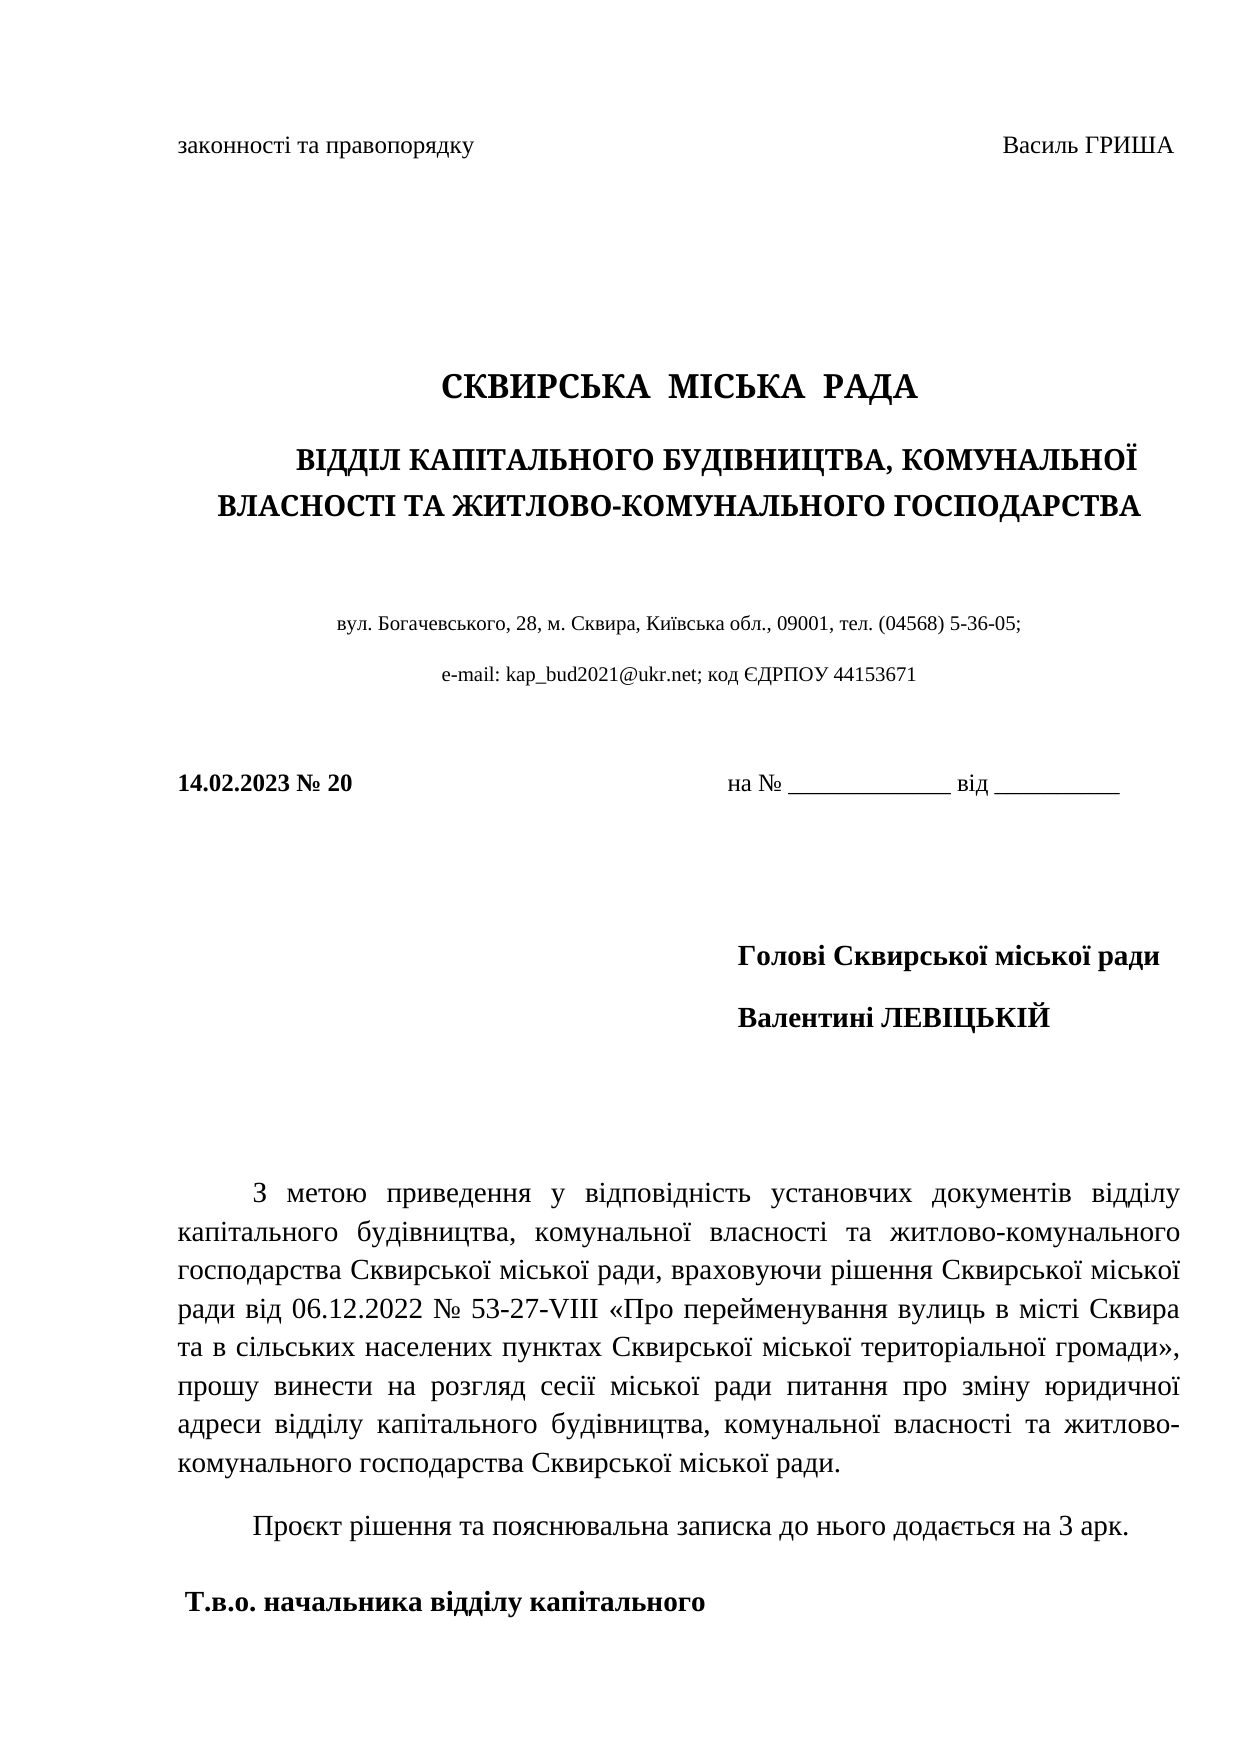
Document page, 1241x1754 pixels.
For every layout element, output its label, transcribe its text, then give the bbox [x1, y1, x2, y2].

text Голові Сквирської міської ради [177, 938, 1181, 972]
text 14.02.2023 № 20 на № _____________ від __________ [177, 768, 1181, 797]
text Т.в.о. начальника відділу капітального [177, 1584, 1181, 1617]
text СКВИРСЬКА МІСЬКА РАДА [177, 362, 1181, 408]
text З метою приведення у відповідність установчих документів відділу капітального будівництва, комунальної власності та житлово-комунального господарства Сквирської міської ради, враховуючи рішення Сквирської міської ради від 06.12.2022 № 53-27-VIII «Про перейменування вулиць в місті Сквира та в сільських населених пунктах Сквирської міської територіальної громади», прошу винести на розгляд сесії міської ради питання про зміну юридичної адреси відділу капітального будівництва, комунальної власності та житлово-комунального господарства Сквирської міської ради. [177, 1175, 1181, 1478]
text вул. Богачевського, 28, м. Сквира, Київська обл., 09001, тел. (04568) 5-36-05; [177, 611, 1181, 635]
text e-mail: kap_bud2021@ukr.net; код ЄДРПОУ 44153671 [177, 662, 1181, 686]
text Валентині ЛЕВІЦЬКІЙ [177, 1000, 1181, 1033]
text Проєкт рішення та пояснювальна записка до нього додається на 3 арк. [177, 1508, 1181, 1542]
text законності та правопорядку Василь ГРИША [177, 130, 1211, 159]
text ВІДДІЛ КАПІТАЛЬНОГО БУДІВНИЦТВА, КОМУНАЛЬНОЇ ВЛАСНОСТІ ТА ЖИТЛОВО-КОМУНАЛЬНОГО ГОСПОДАРСТВА [177, 439, 1181, 525]
